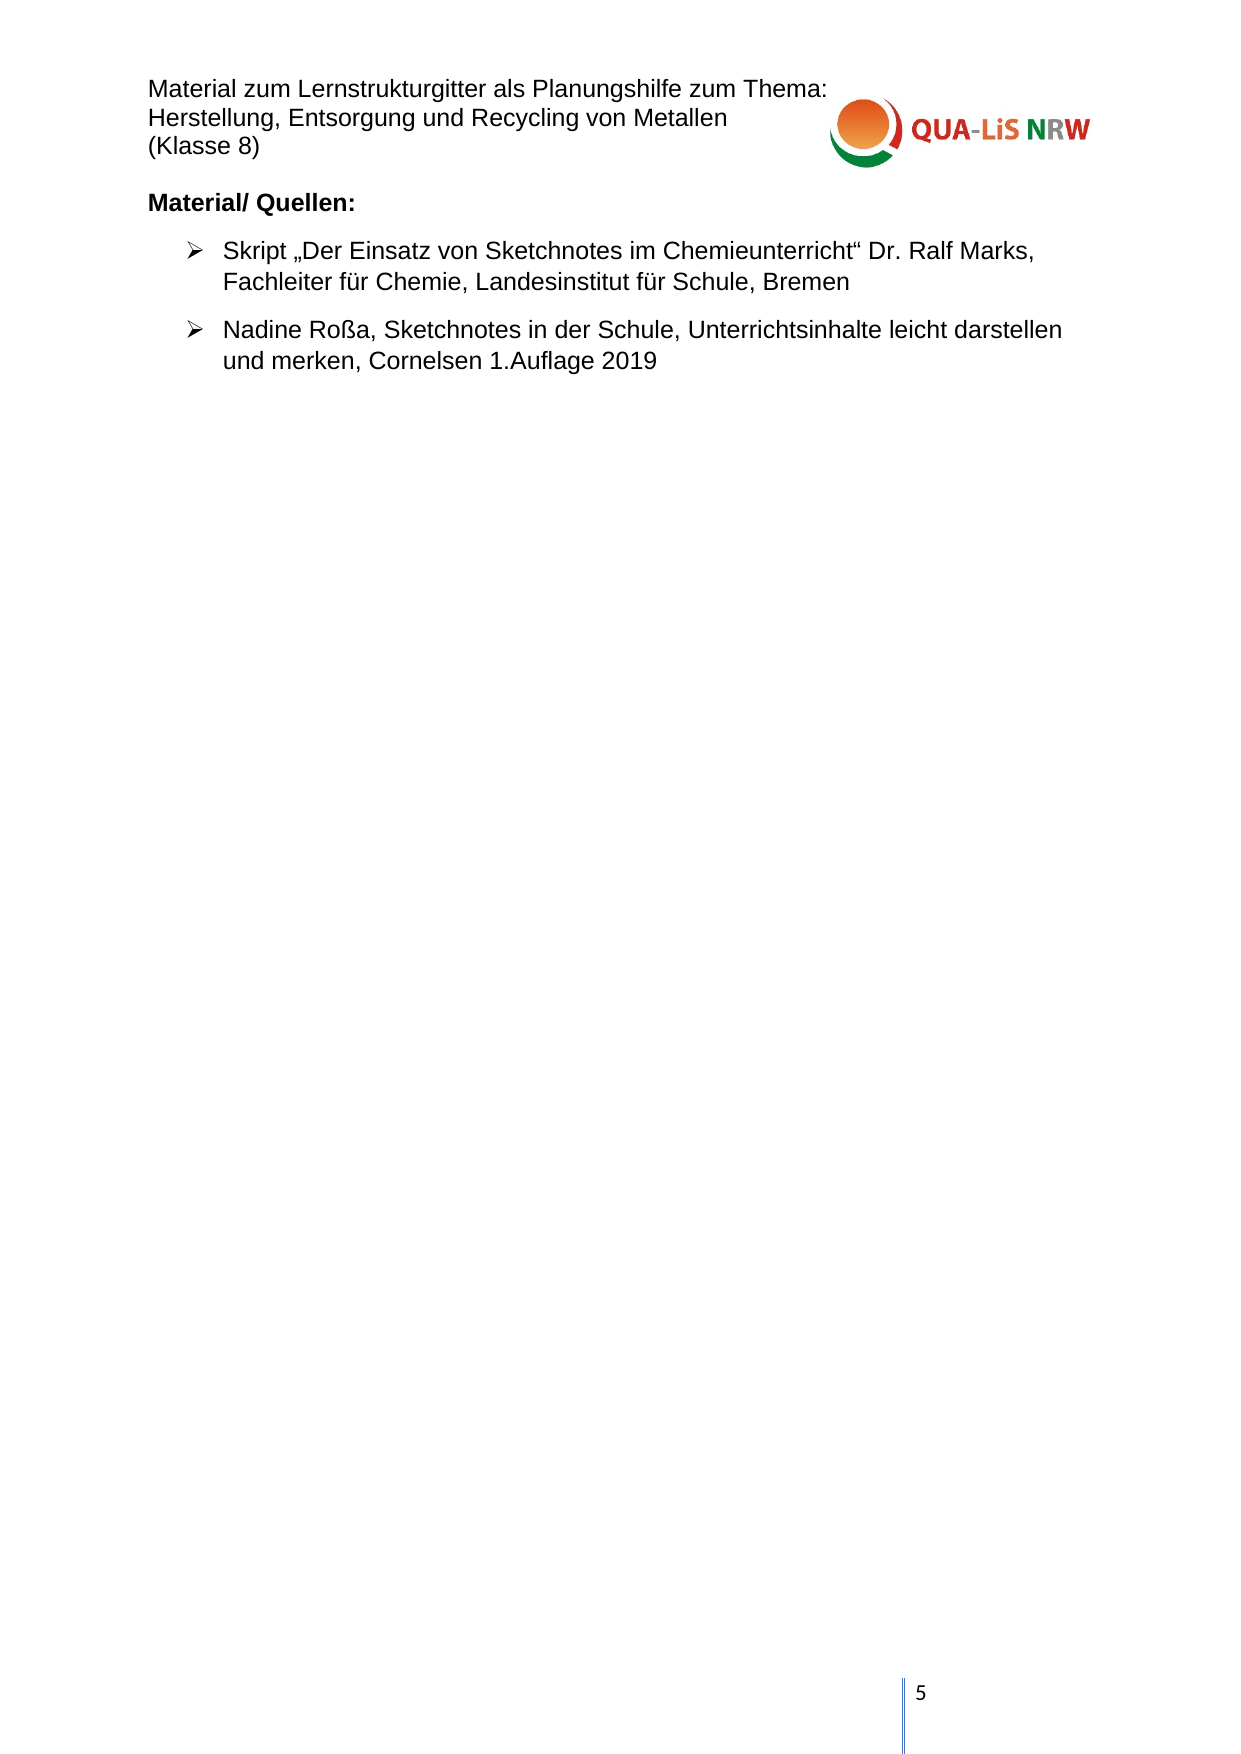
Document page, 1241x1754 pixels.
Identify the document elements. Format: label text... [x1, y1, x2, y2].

list Nadine Roßa, Sketchnotes in der Schule, Unterrichtsinhalte leicht darstellen und merken, Cornelsen 1.Auflage 2019 [185, 314, 1093, 374]
list Skript „Der Einsatz von Sketchnotes im Chemieunterricht“ Dr. Ralf Marks, Fachleiter für Chemie, Landesinstitut für Schule, Bremen [185, 236, 1093, 296]
picture [829, 97, 1091, 168]
text Material/ Quellen: [148, 188, 1093, 217]
